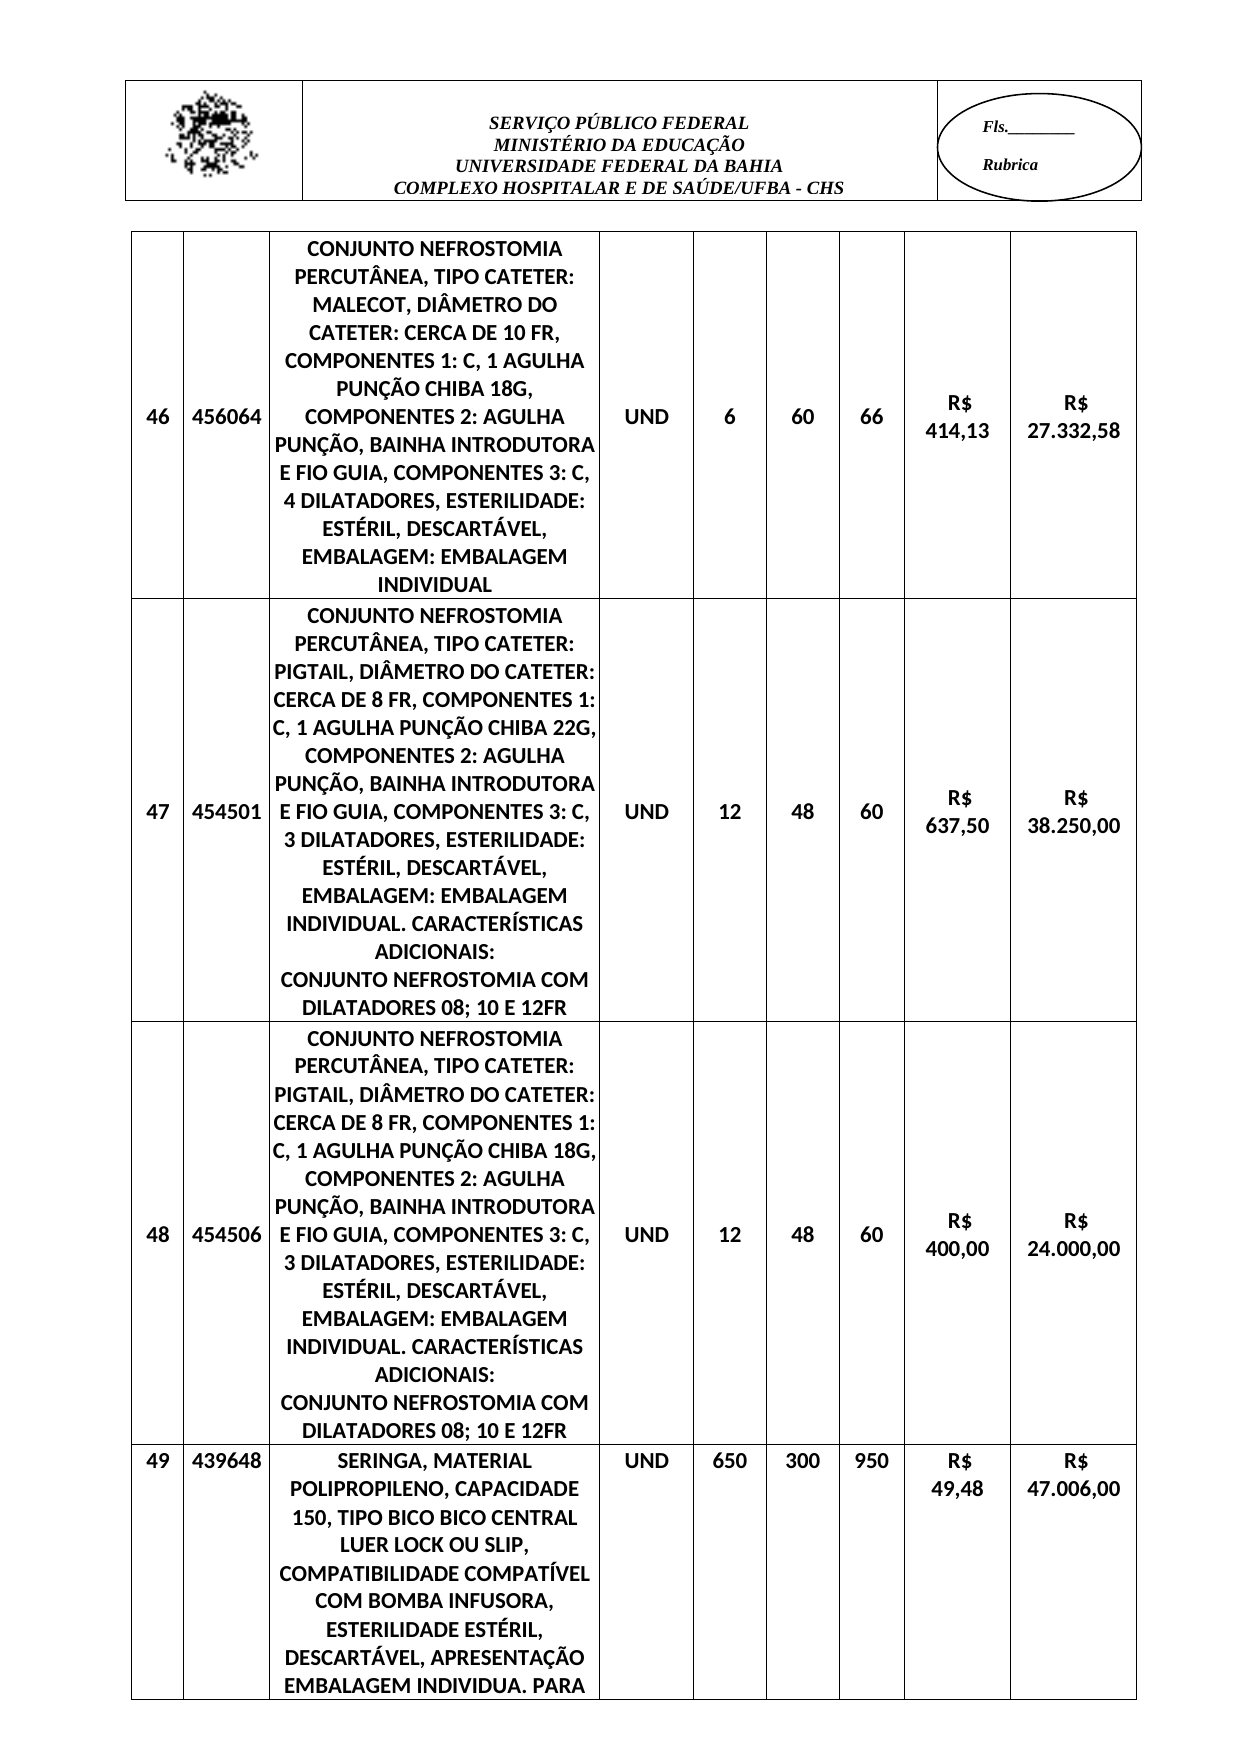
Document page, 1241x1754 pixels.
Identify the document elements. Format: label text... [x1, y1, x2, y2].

table_cell 6 [694, 232, 766, 598]
table_cell 300 [767, 1445, 839, 1699]
table_cell CONJUNTO NEFROSTOMIA PERCUTÂNEA, TIPO CATETER: PIGTAIL, DIÂMETRO DO CATETER: CERCA DE 8 FR, COMPONENTES 1: C, 1 AGULHA PUNÇÃO CHIBA 22G, COMPONENTES 2: AGULHA PUNÇÃO, BAINHA INTRODUTORA E FIO GUIA, COMPONENTES 3: C, 3 DILATADORES, ESTERILIDADE: ESTÉRIL, DESCARTÁVEL, EMBALAGEM: EMBALAGEM INDIVIDUAL. CARACTERÍSTICAS ADICIONAIS: CONJUNTO NEFROSTOMIA COM DILATADORES 08; 10 E 12FR [270, 599, 599, 1021]
table_cell 456064 [184, 232, 269, 598]
table_cell 12 [694, 1022, 766, 1444]
table_cell 60 [767, 232, 839, 598]
table_cell 650 [694, 1445, 766, 1699]
table_cell 49 [132, 1445, 183, 1699]
table_cell R$ 38.250,00 [1011, 599, 1136, 1021]
table_cell 60 [840, 599, 904, 1021]
table_cell 454506 [184, 1022, 269, 1444]
table_cell 46 [132, 232, 183, 598]
table_cell UND [600, 1445, 693, 1699]
table_cell R$ 49,48 [905, 1445, 1010, 1699]
table_cell R$ 637,50 [905, 599, 1010, 1021]
table_cell 66 [840, 232, 904, 598]
table_cell R$ 400,00 [905, 1022, 1010, 1444]
table_cell CONJUNTO NEFROSTOMIA PERCUTÂNEA, TIPO CATETER: MALECOT, DIÂMETRO DO CATETER: CERCA DE 10 FR, COMPONENTES 1: C, 1 AGULHA PUNÇÃO CHIBA 18G, COMPONENTES 2: AGULHA PUNÇÃO, BAINHA INTRODUTORA E FIO GUIA, COMPONENTES 3: C, 4 DILATADORES, ESTERILIDADE: ESTÉRIL, DESCARTÁVEL, EMBALAGEM: EMBALAGEM INDIVIDUAL [270, 232, 599, 598]
table_cell 454501 [184, 599, 269, 1021]
table_cell 47 [132, 599, 183, 1021]
table_cell UND [600, 599, 693, 1021]
table_cell R$ 24.000,00 [1011, 1022, 1136, 1444]
table_cell 60 [840, 1022, 904, 1444]
table_cell 12 [694, 599, 766, 1021]
table_cell 439648 [184, 1445, 269, 1699]
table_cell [270, 1445, 599, 1699]
table_cell UND [600, 1022, 693, 1444]
table_cell UND [600, 232, 693, 598]
table_cell CONJUNTO NEFROSTOMIA PERCUTÂNEA, TIPO CATETER: PIGTAIL, DIÂMETRO DO CATETER: CERCA DE 8 FR, COMPONENTES 1: C, 1 AGULHA PUNÇÃO CHIBA 18G, COMPONENTES 2: AGULHA PUNÇÃO, BAINHA INTRODUTORA E FIO GUIA, COMPONENTES 3: C, 3 DILATADORES, ESTERILIDADE: ESTÉRIL, DESCARTÁVEL, EMBALAGEM: EMBALAGEM INDIVIDUAL. CARACTERÍSTICAS ADICIONAIS: CONJUNTO NEFROSTOMIA COM DILATADORES 08; 10 E 12FR [270, 1022, 599, 1444]
table_cell 950 [840, 1445, 904, 1699]
table_cell 48 [767, 1022, 839, 1444]
table_cell 48 [132, 1022, 183, 1444]
table_cell R$ 27.332,58 [1011, 232, 1136, 598]
table_cell R$ 47.006,00 [1011, 1445, 1136, 1699]
table_cell R$ 414,13 [905, 232, 1010, 598]
table_cell 48 [767, 599, 839, 1021]
